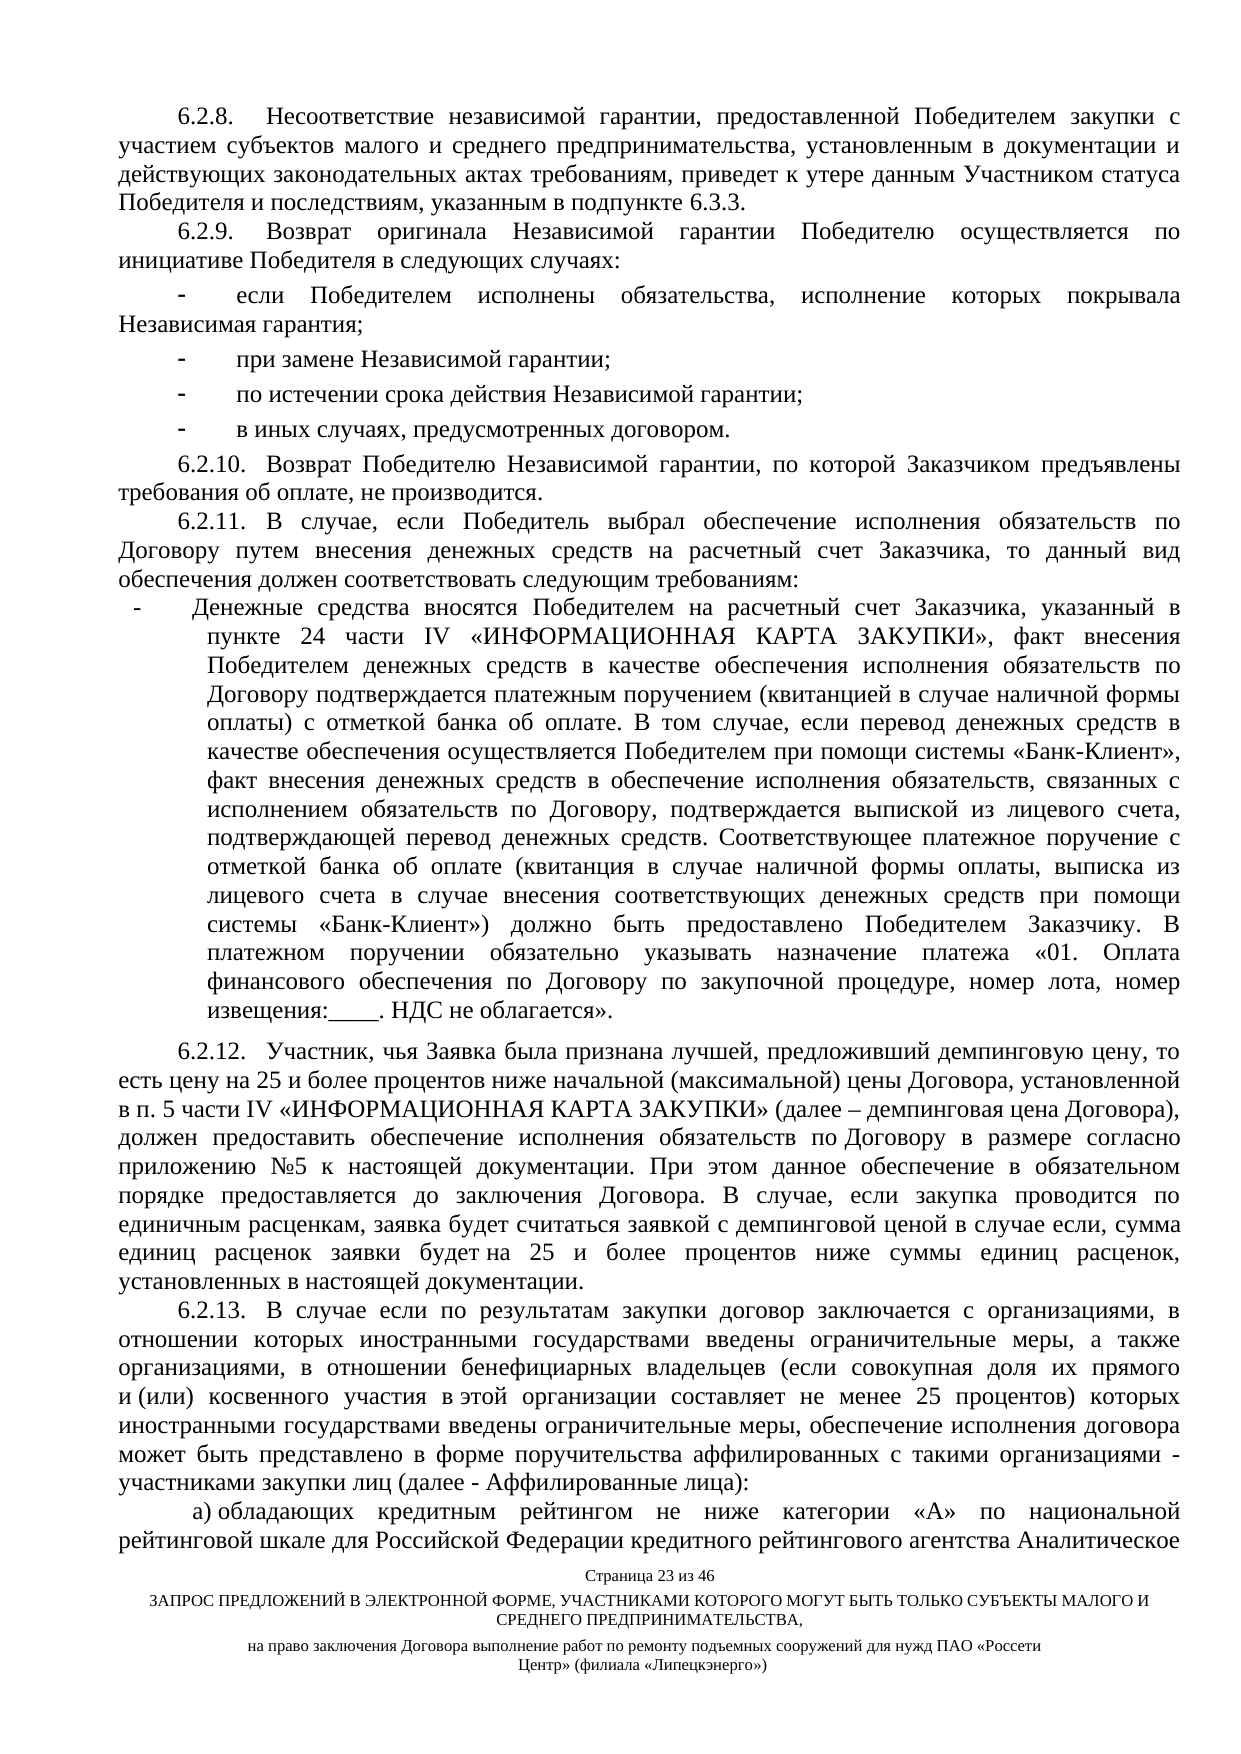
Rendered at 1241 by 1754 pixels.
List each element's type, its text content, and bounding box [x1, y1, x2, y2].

subtitle В случае если по результатам закупки договор заключается с организациями, в отношении которых иностранными государствами введены ограничительные меры, а также организациями, в отношении бенефициарных владельцев (если совокупная доля их прямого и (или) косвенного участия в этой организации составляет не менее 25 процентов) которых иностранными государствами введены ограничительные меры, обеспечение исполнения договора может быть представлено в форме поручительства аффилированных с такими организациями - участниками закупки лиц (далее - Аффилированные лица): [118, 1295, 1181, 1496]
subtitle Участник, чья Заявка была признана лучшей, предложивший демпинговую цену, то есть цену на 25 и более процентов ниже начальной (максимальной) цены Договора, установленной в п. 5 части IV «ИНФОРМАЦИОННАЯ КАРТА ЗАКУПКИ» (далее – демпинговая цена Договора), должен предоставить обеспечение исполнения обязательств по Договору в размере согласно приложению №5 к настоящей документации. При этом данное обеспечение в обязательном порядке предоставляется до заключения Договора. В случае, если закупка проводится по единичным расценкам, заявка будет считаться заявкой с демпинговой ценой в случае если, сумма единиц расценок заявки будет на 25 и более процентов ниже суммы единиц расценок, установленных в настоящей документации. [118, 1036, 1181, 1295]
list в иных случаях, предусмотренных договором. [118, 414, 1181, 442]
subtitle Возврат оригинала Независимой гарантии Победителю осуществляется по инициативе Победителя в следующих случаях: [118, 216, 1181, 274]
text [118, 1496, 1181, 1554]
list при замене Независимой гарантии; [118, 344, 1181, 372]
subtitle В случае, если Победитель выбрал обеспечение исполнения обязательств по Договору путем внесения денежных средств на расчетный счет Заказчика, то данный вид обеспечения должен соответствовать следующим требованиям: [118, 506, 1181, 592]
subtitle Несоответствие независимой гарантии, предоставленной Победителем закупки с участием субъектов малого и среднего предпринимательства, установленным в документации и действующих законодательных актах требованиям, приведет к утере данным Участником статуса Победителя и последствиям, указанным в подпункте 6.3.3. [118, 101, 1181, 216]
list если Победителем исполнены обязательства, исполнение которых покрывала Независимая гарантия; [118, 280, 1181, 337]
subtitle Возврат Победителю Независимой гарантии, по которой Заказчиком предъявлены требования об оплате, не производится. [118, 449, 1181, 506]
list по истечении срока действия Независимой гарантии; [118, 379, 1181, 407]
list Денежные средства вносятся Победителем на расчетный счет Заказчика, указанный в пункте 24 части IV «ИНФОРМАЦИОННАЯ КАРТА ЗАКУПКИ», факт внесения Победителем денежных средств в качестве обеспечения исполнения обязательств по Договору подтверждается платежным поручением (квитанцией в случае наличной формы оплаты) с отметкой банка об оплате. В том случае, если перевод денежных средств в качестве обеспечения осуществляется Победителем при помощи системы «Банк-Клиент», факт внесения денежных средств в обеспечение исполнения обязательств, связанных с исполнением обязательств по Договору, подтверждается выпиской из лицевого счета, подтверждающей перевод денежных средств. Соответствующее платежное поручение с отметкой банка об оплате (квитанция в случае наличной формы оплаты, выписка из лицевого счета в случае внесения соответствующих денежных средств при помощи системы «Банк-Клиент») должно быть предоставлено Победителем Заказчику. В платежном поручении обязательно указывать назначение платежа «01. Оплата финансового обеспечения по Договору по закупочной процедуре, номер лота, номер извещения:____. НДС не облагается». [133, 592, 1181, 1024]
